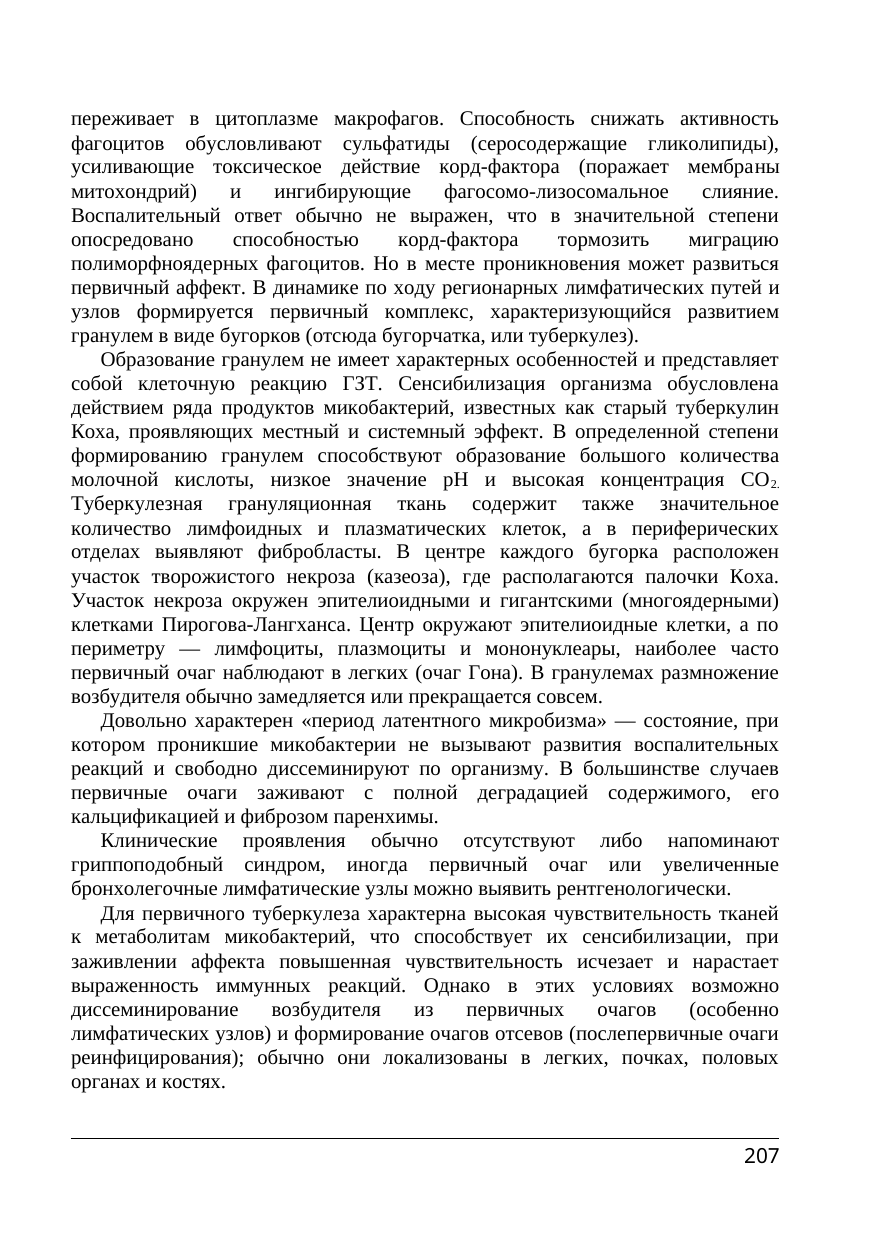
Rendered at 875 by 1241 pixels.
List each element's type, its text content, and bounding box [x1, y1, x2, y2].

text Довольно характерен «период латентного микробизма» — состояние, при котором проникшие микобактерии не вызывают развития воспалительных реакций и свободно диссеминируют по организму. В большинстве случаев первичные очаги заживают с полной деградацией содержимого, его кальцификацией и фиброзом паренхимы. [71, 708, 779, 828]
text Образование гранулем не имеет характерных особенностей и представляет собой клеточную реакцию ГЗТ. Сенсибилизация организма обусловлена действием ряда продуктов микобактерий, известных как старый туберкулин Коха, проявляющих местный и системный эффект. В определенной степени формированию гранулем способствуют образование большого количества молочной кислоты, низкое значение рН и высокая концентрация СО2. Туберкулезная грануляционная ткань содержит также значительное количество лимфоидных и плазматических клеток, а в периферических отделах выявляют фибробласты. В центре каждого бугорка расположен участок творожистого некроза (казеоза), где располагаются палочки Коха. Участок некроза окружен эпителиоидными и гигантскими (многоядерными) клетками Пирогова-Лангханса. Центр окружают эпителиоидные клетки, а по периметру — лимфоциты, плазмоциты и мононуклеары, наиболее часто первичный очаг наблюдают в легких (очаг Гона). В гранулемах размножение возбудителя обычно замедляется или прекращается совсем. [71, 347, 779, 708]
text Клинические проявления обычно отсутствуют либо напоминают гриппоподобный синдром, иногда первичный очаг или увеличенные бронхолегочные лимфатические узлы можно выявить рентгенологически. [71, 828, 779, 900]
text Для первичного туберкулеза характерна высокая чувствительность тканей к метаболитам микобактерий, что способствует их сенсибилизации, при заживлении аффекта повышенная чувствительность исчезает и нарастает выраженность иммунных реакций. Однако в этих условиях возможно диссеминирование возбудителя из первичных очагов (особенно лимфатических узлов) и формирование очагов отсевов (послепервичные очаги реинфицирования); обычно они локализованы в легких, почках, половых органах и костях. [71, 900, 779, 1093]
